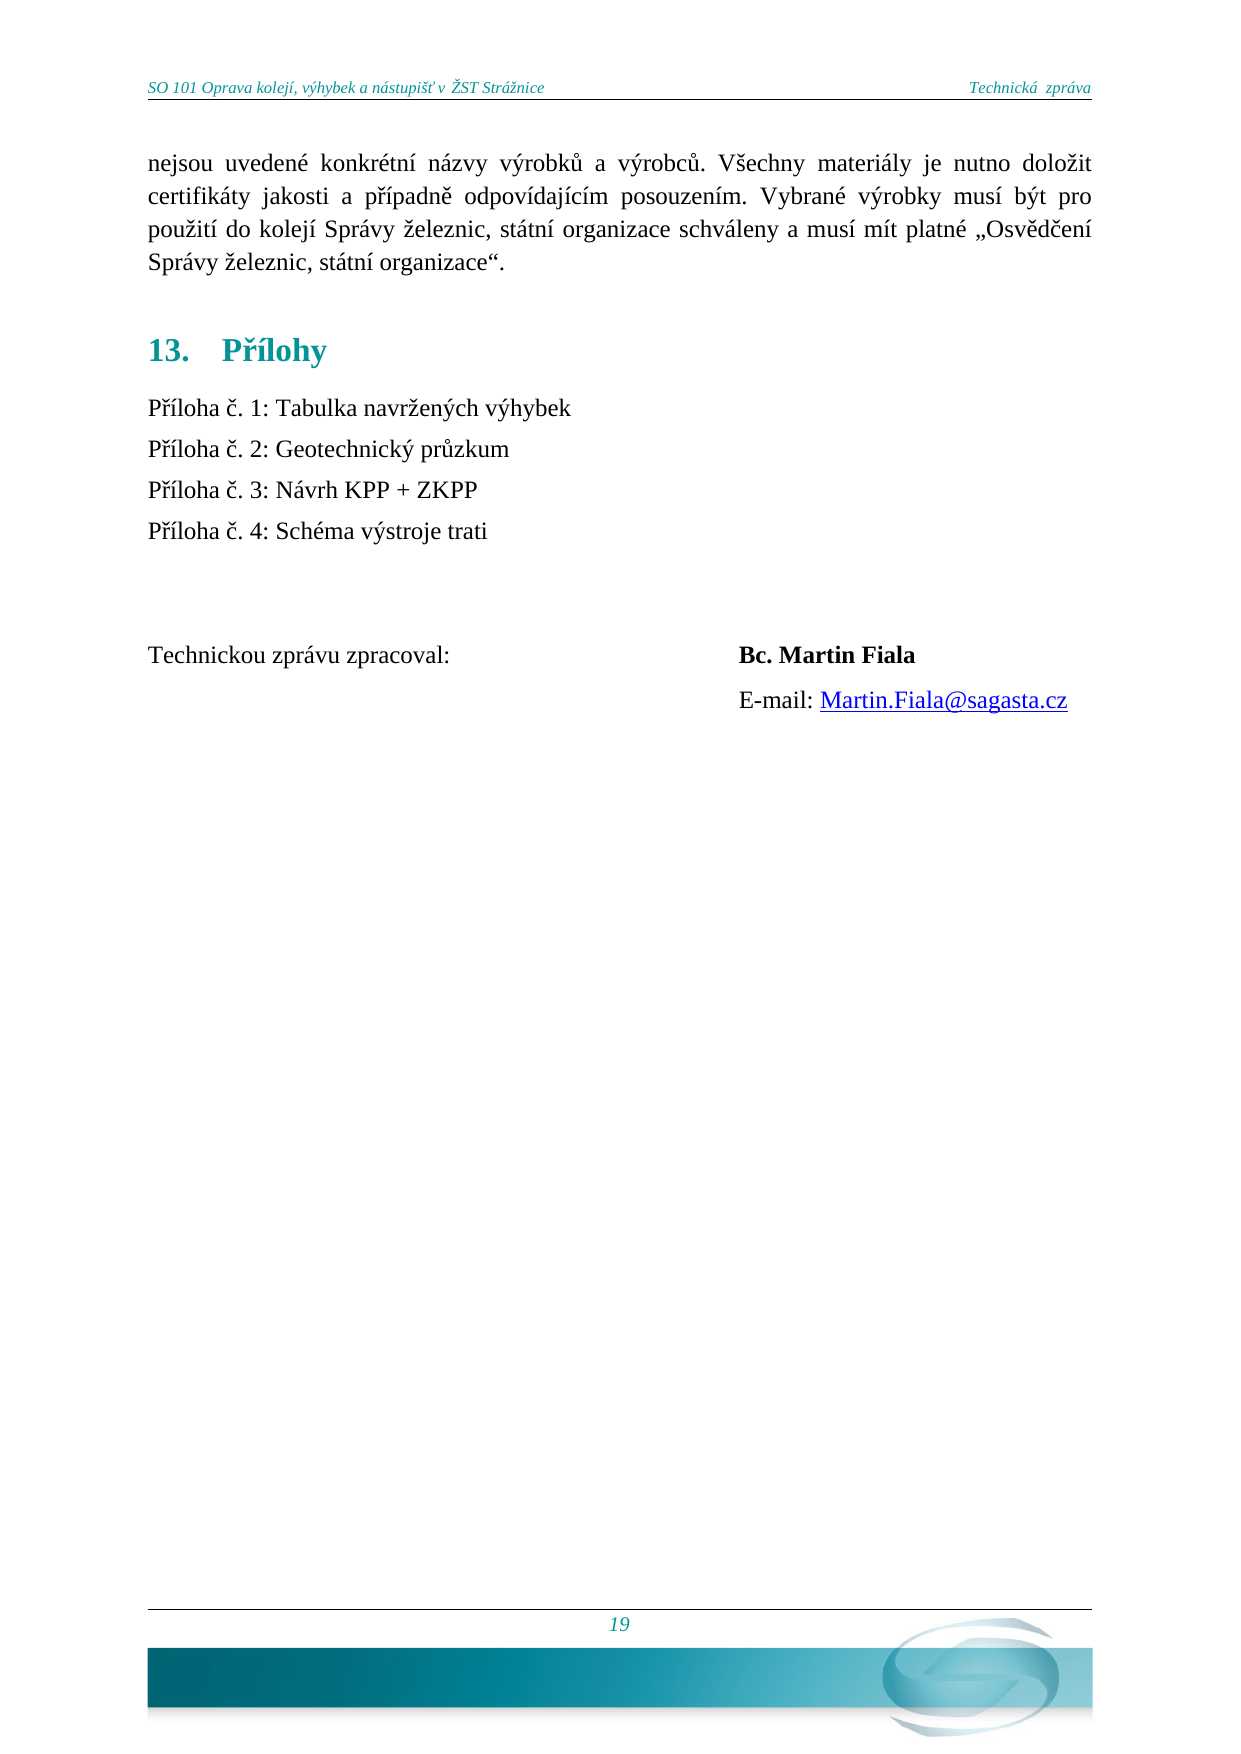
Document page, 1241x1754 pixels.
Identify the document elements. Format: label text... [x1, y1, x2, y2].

text Technickou zprávu zpracoval: Bc. Martin Fiala [148, 640, 1092, 669]
text Příloha č. 4: Schéma výstroje trati [148, 516, 1092, 545]
text E-mail: Martin.Fiala@sagasta.cz [148, 686, 1092, 714]
picture [147, 1608, 1093, 1748]
text Příloha č. 3: Návrh KPP + ZKPP [148, 475, 1092, 504]
subtitle Přílohy [148, 330, 1092, 368]
text Příloha č. 2: Geotechnický průzkum [148, 434, 1092, 463]
text Příloha č. 1: Tabulka navržených výhybek [148, 393, 1092, 421]
